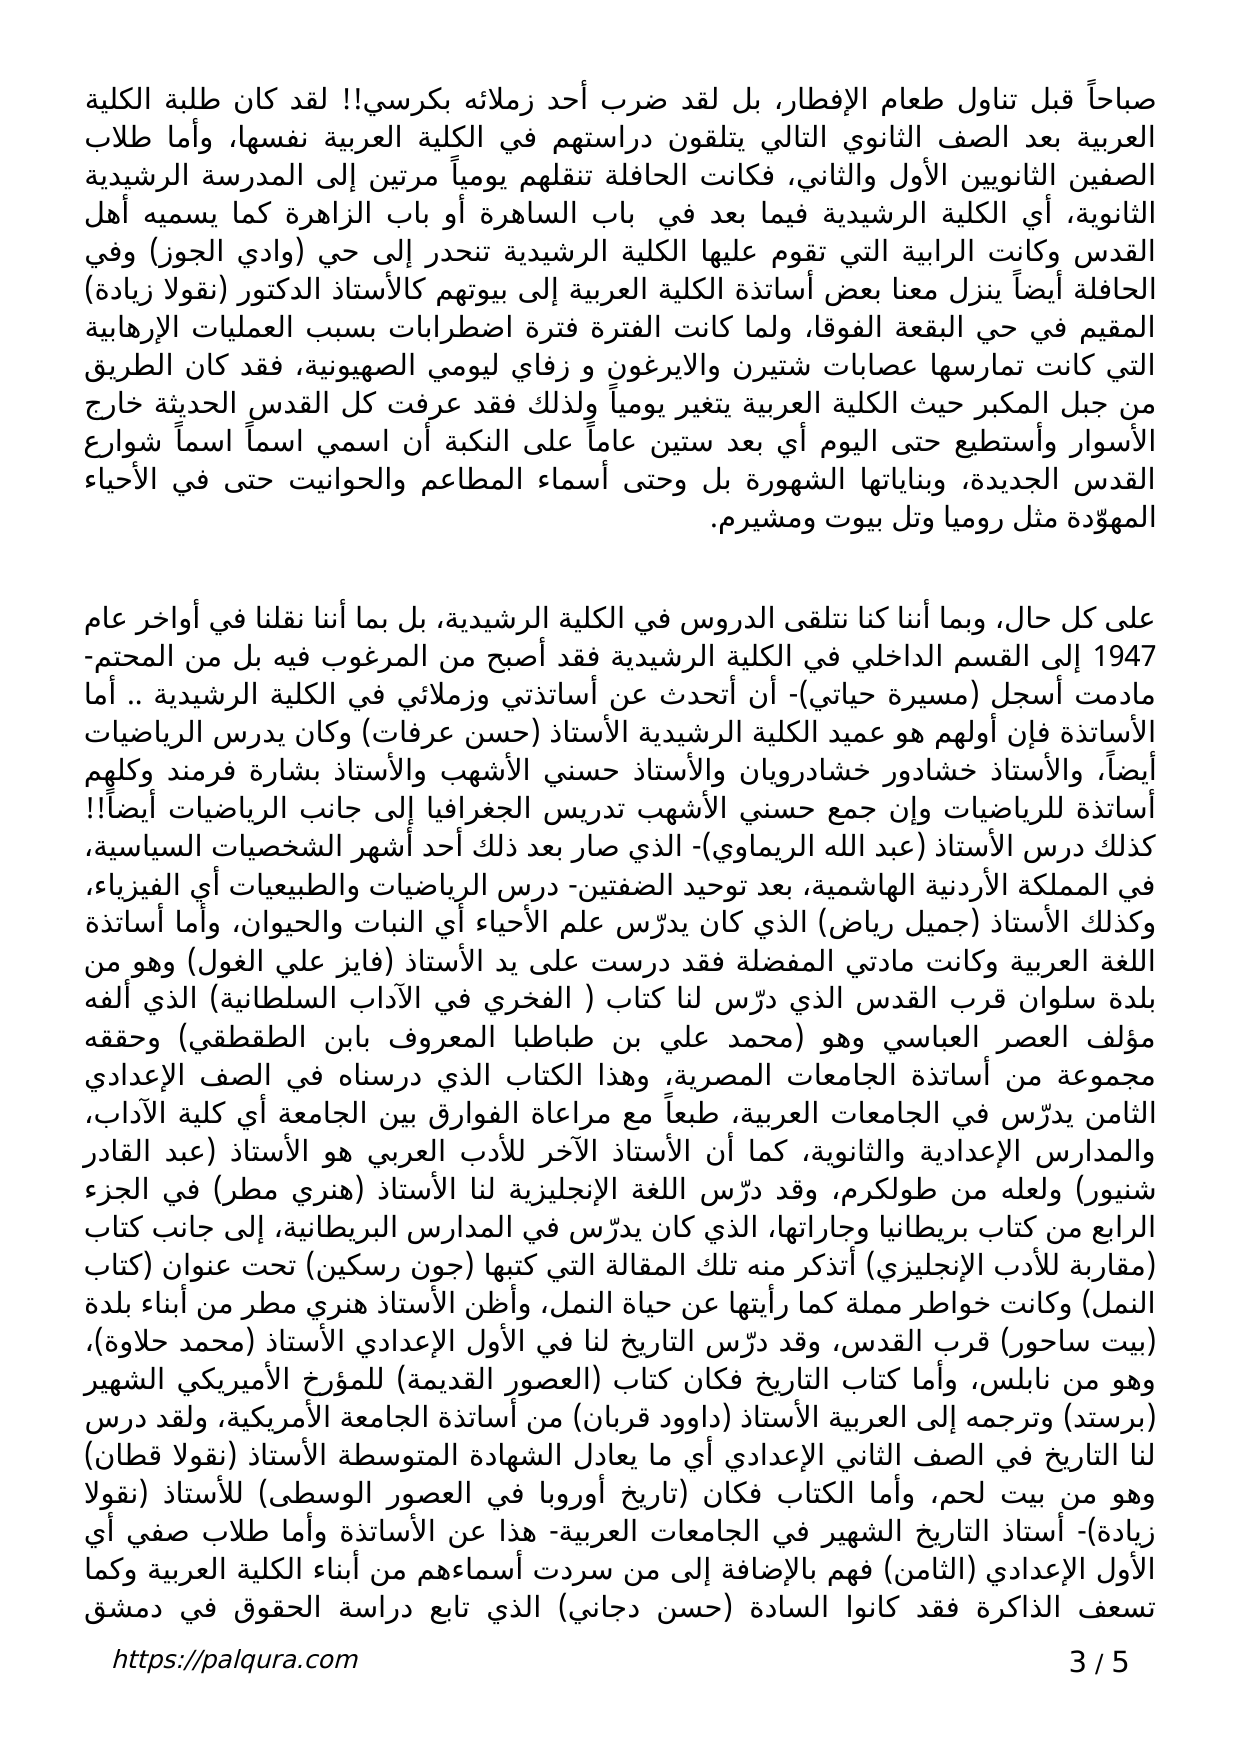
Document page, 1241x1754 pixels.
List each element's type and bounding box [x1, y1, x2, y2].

text [83, 83, 1157, 539]
text [83, 603, 1157, 1629]
